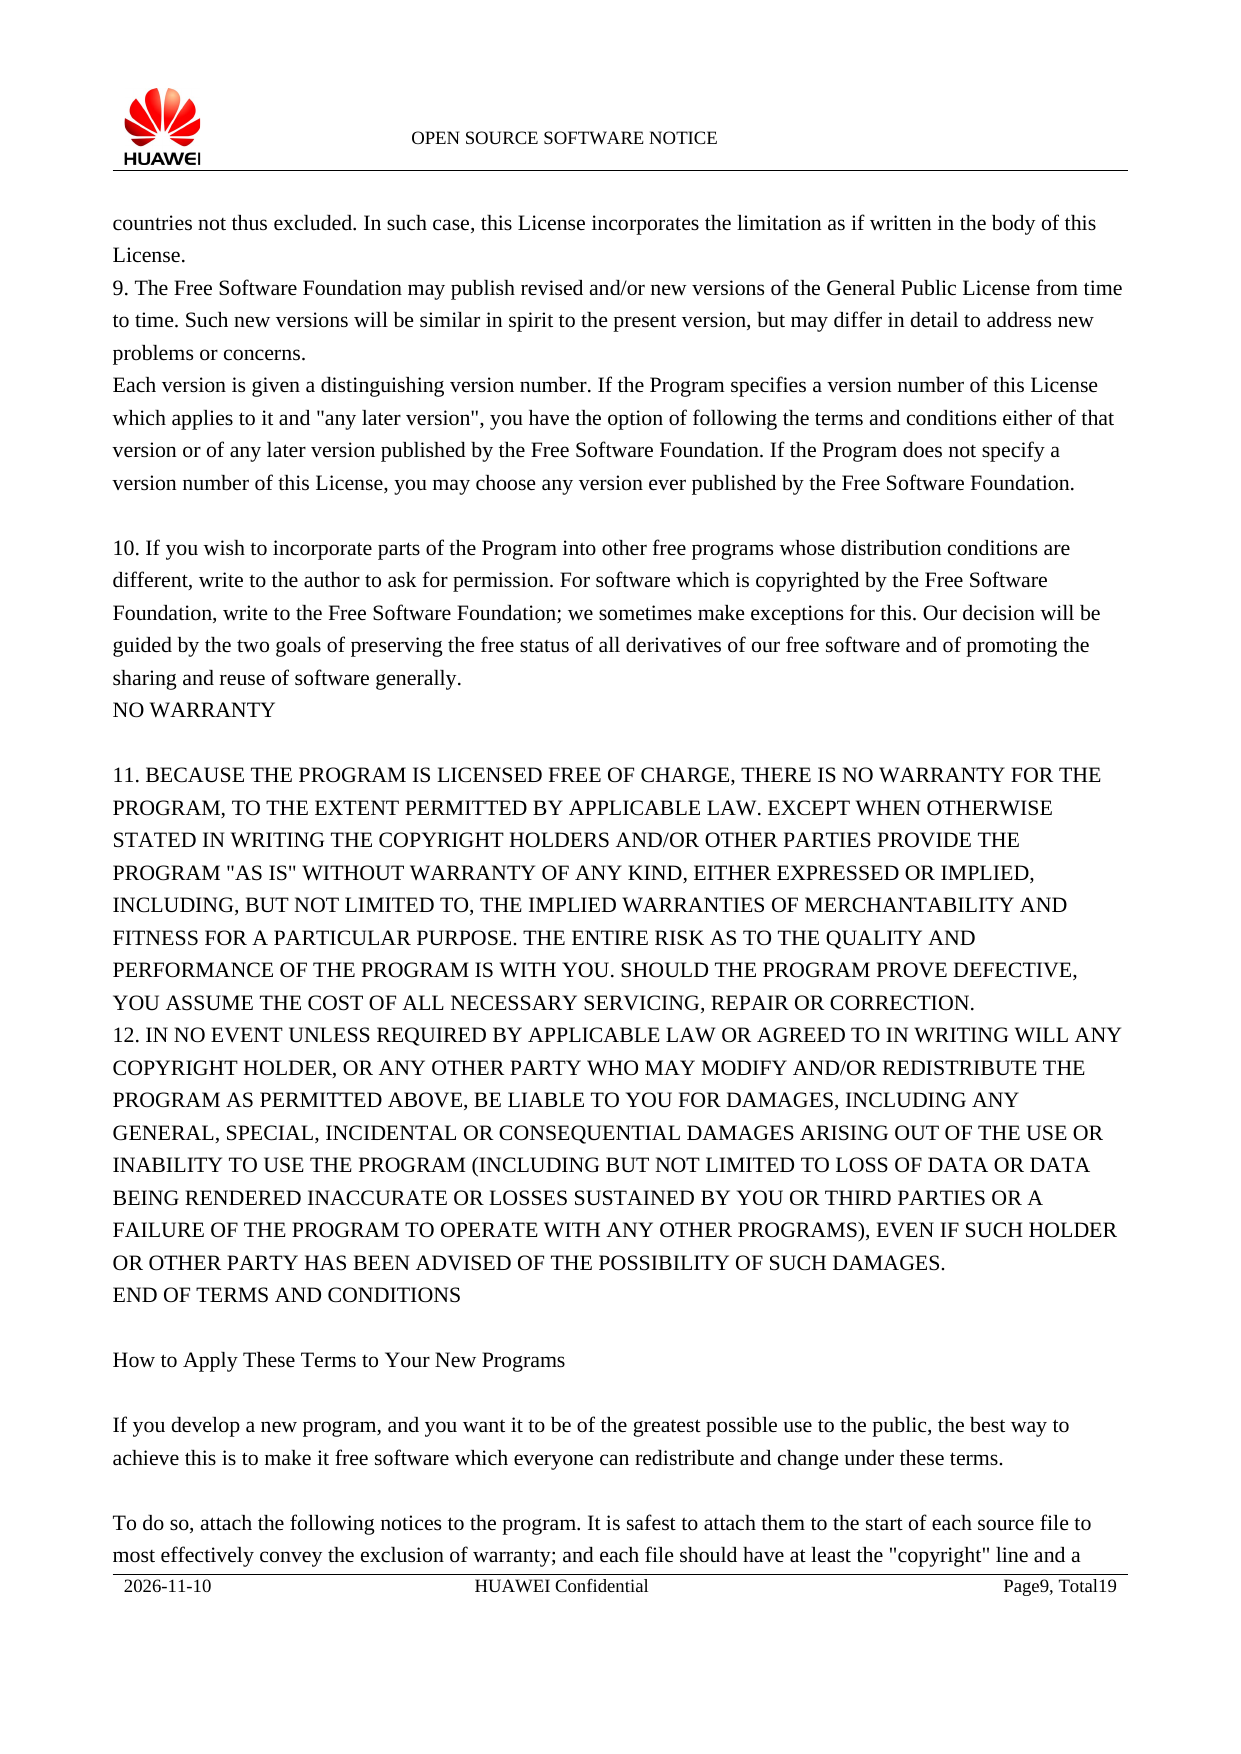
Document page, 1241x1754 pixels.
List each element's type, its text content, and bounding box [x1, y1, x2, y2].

picture [124, 88, 201, 165]
